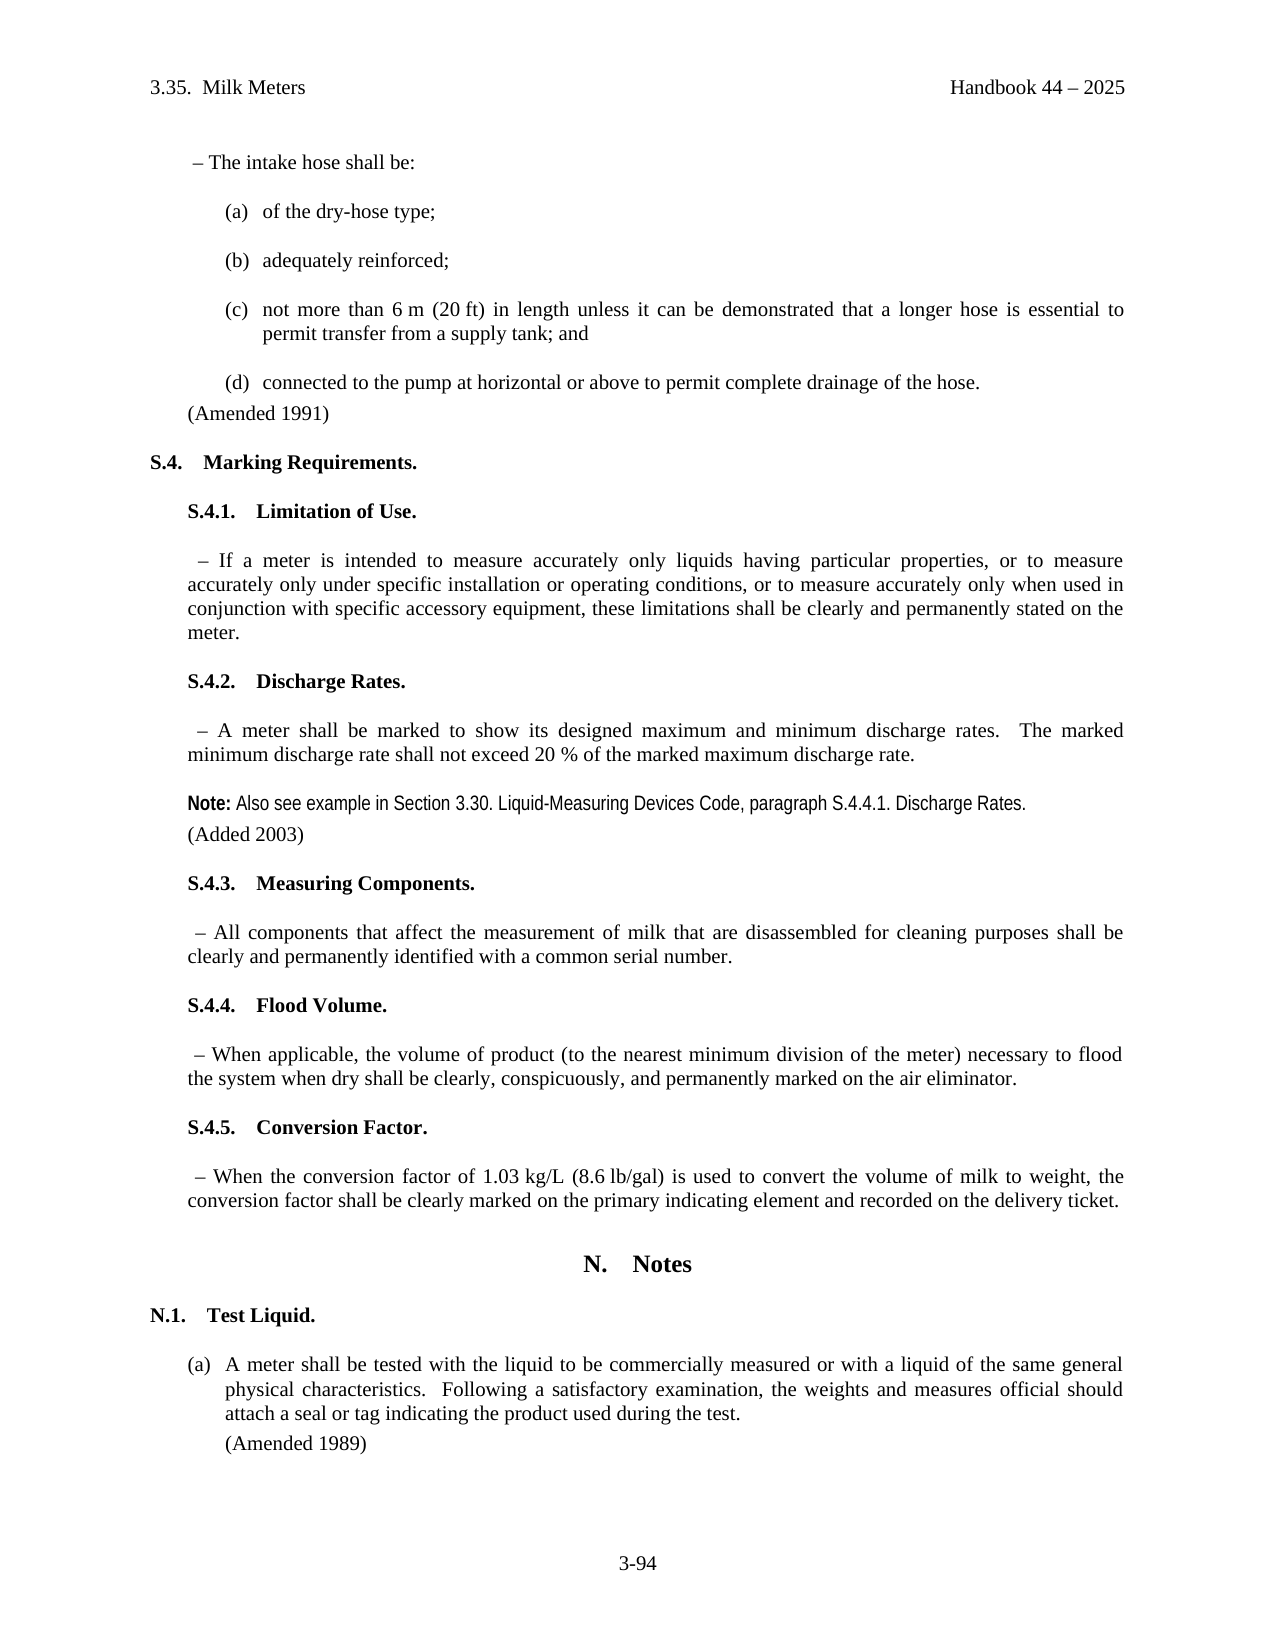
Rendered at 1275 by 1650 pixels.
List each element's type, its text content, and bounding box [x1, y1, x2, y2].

subtitle S.4.1. Limitation of Use. [187, 499, 1125, 523]
subtitle N.1. Test Liquid. [150, 1303, 1125, 1327]
text (d) connected to the pump at horizontal or above to permit complete drainage of the hose. [225, 370, 1125, 394]
text Note: Also see example in Section 3.30. Liquid-Measuring Devices Code, paragraph S.4.4.1. Discharge Rates. [187, 791, 1125, 815]
text – All components that affect the measurement of milk that are disassembled for cleaning purposes shall be clearly and permanently identified with a common serial number. [187, 919, 1125, 968]
subtitle S.4.3. Measuring Components. [187, 871, 1125, 894]
subtitle S.4.4. Flood Volume. [187, 993, 1125, 1017]
subtitle S.4. Marking Requirements. [150, 450, 1125, 474]
subtitle N. Notes [150, 1249, 1125, 1278]
text (Amended 1989) [225, 1431, 1125, 1455]
text – When the conversion factor of 1.03 kg/L (8.6 lb/gal) is used to convert the volume of milk to weight, the conversion factor shall be clearly marked on the primary indicating element and recorded on the delivery ticket. [187, 1164, 1125, 1212]
subtitle S.4.2. Discharge Rates. [187, 669, 1125, 693]
text (a) of the dry-hose type; [225, 199, 1125, 223]
text – When applicable, the volume of product (to the nearest minimum division of the meter) necessary to flood the system when dry shall be clearly, conspicuously, and permanently marked on the air eliminator. [187, 1042, 1125, 1090]
text (Amended 1991) [187, 401, 1125, 425]
text – A meter shall be marked to show its designed maximum and minimum discharge rates. The marked minimum discharge rate shall not exceed 20 % of the marked maximum discharge rate. [187, 718, 1125, 766]
text (b) adequately reinforced; [225, 248, 1125, 272]
text (c) not more than 6 m (20 ft) in length unless it can be demonstrated that a longer hose is essential to permit transfer from a supply tank; and [225, 297, 1125, 345]
text – The intake hose shall be: [187, 150, 1125, 174]
text (a) A meter shall be tested with the liquid to be commercially measured or with a liquid of the same general physical characteristics. Following a satisfactory examination, the weights and measures official should attach a seal or tag indicating the product used during the test. [187, 1352, 1125, 1424]
text (Added 2003) [187, 821, 1125, 846]
text – If a meter is intended to measure accurately only liquids having particular properties, or to measure accurately only under specific installation or operating conditions, or to measure accurately only when used in conjunction with specific accessory equipment, these limitations shall be clearly and permanently stated on the meter. [187, 548, 1125, 644]
subtitle S.4.5. Conversion Factor. [187, 1115, 1125, 1139]
